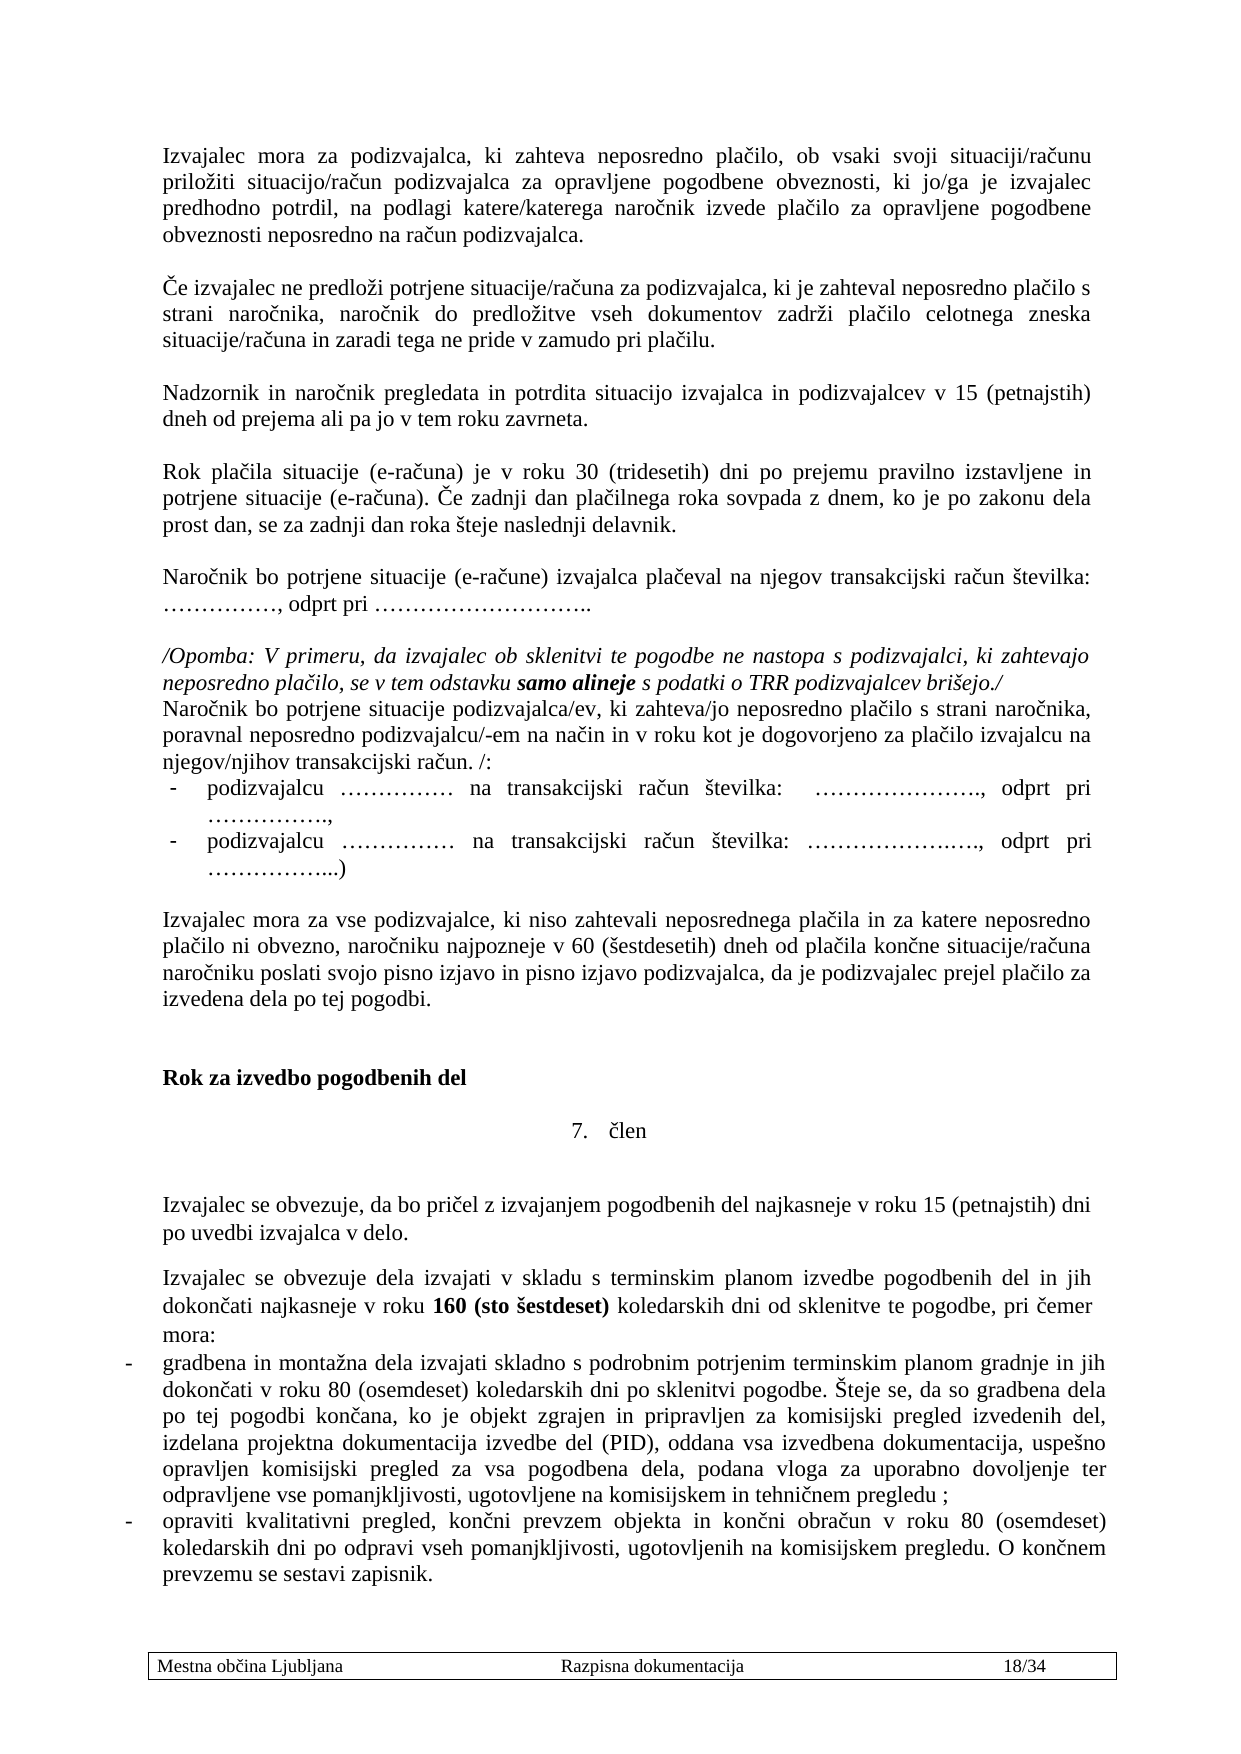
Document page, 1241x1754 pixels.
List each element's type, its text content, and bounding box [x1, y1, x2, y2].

list člen [125, 1117, 1093, 1143]
text Rok plačila situacije (e-računa) je v roku 30 (tridesetih) dni po prejemu pravilno izstavljene in potrjene situacije (e-računa). Če zadnji dan plačilnega roka sovpada z dnem, ko je po zakonu dela prost dan, se za zadnji dan roka šteje naslednji delavnik. [162, 458, 1093, 537]
list gradbena in montažna dela izvajati skladno s podrobnim potrjenim terminskim planom gradnje in jih dokončati v roku 80 (osemdeset) koledarskih dni po sklenitvi pogodbe. Šteje se, da so gradbena dela po tej pogodbi končana, ko je objekt zgrajen in pripravljen za komisijski pregled izvedenih del, izdelana projektna dokumentacija izvedbe del (PID), oddana vsa izvedbena dokumentacija, uspešno opravljen komisijski pregled za vsa pogodbena dela, podana vloga za uporabno dovoljenje ter odpravljene vse pomanjkljivosti, ugotovljene na komisijskem in tehničnem pregledu ; [125, 1349, 1107, 1508]
list opraviti kvalitativni pregled, končni prevzem objekta in končni obračun v roku 80 (osemdeset) koledarskih dni po odpravi vseh pomanjkljivosti, ugotovljenih na komisijskem pregledu. O končnem prevzemu se sestavi zapisnik. [125, 1508, 1107, 1587]
text Nadzornik in naročnik pregledata in potrdita situacijo izvajalca in podizvajalcev v 15 (petnajstih) dneh od prejema ali pa jo v tem roku zavrneta. [162, 379, 1093, 432]
text Če izvajalec ne predloži potrjene situacije/računa za podizvajalca, ki je zahteval neposredno plačilo s strani naročnika, naročnik do predložitve vseh dokumentov zadrži plačilo celotnega zneska situacije/računa in zaradi tega ne pride v zamudo pri plačilu. [162, 273, 1093, 353]
text Naročnik bo potrjene situacije podizvajalca/ev, ki zahteva/jo neposredno plačilo s strani naročnika, poravnal neposredno podizvajalcu/-em na način in v roku kot je dogovorjeno za plačilo izvajalcu na njegov/njihov transakcijski račun. /: [162, 695, 1093, 774]
list podizvajalcu …………… na transakcijski račun številka: ……………….…., odprt pri ……………...) [169, 827, 1093, 880]
text Izvajalec mora za vse podizvajalce, ki niso zahtevali neposrednega plačila in za katere neposredno plačilo ni obvezno, naročniku najpozneje v 60 (šestdesetih) dneh od plačila končne situacije/računa naročniku poslati svojo pisno izjavo in pisno izjavo podizvajalca, da je podizvajalec prejel plačilo za izvedena dela po tej pogodbi. [162, 906, 1093, 1012]
text Izvajalec mora za podizvajalca, ki zahteva neposredno plačilo, ob vsaki svoji situaciji/računu priložiti situacijo/račun podizvajalca za opravljene pogodbene obveznosti, ki jo/ga je izvajalec predhodno potrdil, na podlagi katere/katerega naročnik izvede plačilo za opravljene pogodbene obveznosti neposredno na račun podizvajalca. [162, 142, 1093, 247]
text Izvajalec se obvezuje, da bo pričel z izvajanjem pogodbenih del najkasneje v roku 15 (petnajstih) dni po uvedbi izvajalca v delo. [162, 1191, 1093, 1245]
list podizvajalcu …………… na transakcijski račun številka: …………………., odprt pri ……………., [169, 774, 1093, 827]
text /Opomba: V primeru, da izvajalec ob sklenitvi te pogodbe ne nastopa s podizvajalci, ki zahtevajo neposredno plačilo, se v tem odstavku samo alineje s podatki o TRR podizvajalcev brišejo./ [162, 642, 1093, 695]
text Rok za izvedbo pogodbenih del [162, 1064, 1093, 1091]
text Izvajalec se obvezuje dela izvajati v skladu s terminskim planom izvedbe pogodbenih del in jih dokončati najkasneje v roku 160 (sto šestdeset) koledarskih dni od sklenitve te pogodbe, pri čemer mora: [162, 1264, 1093, 1347]
text Naročnik bo potrjene situacije (e-račune) izvajalca plačeval na njegov transakcijski račun številka: ……………, odprt pri ……………………….. [162, 563, 1093, 616]
